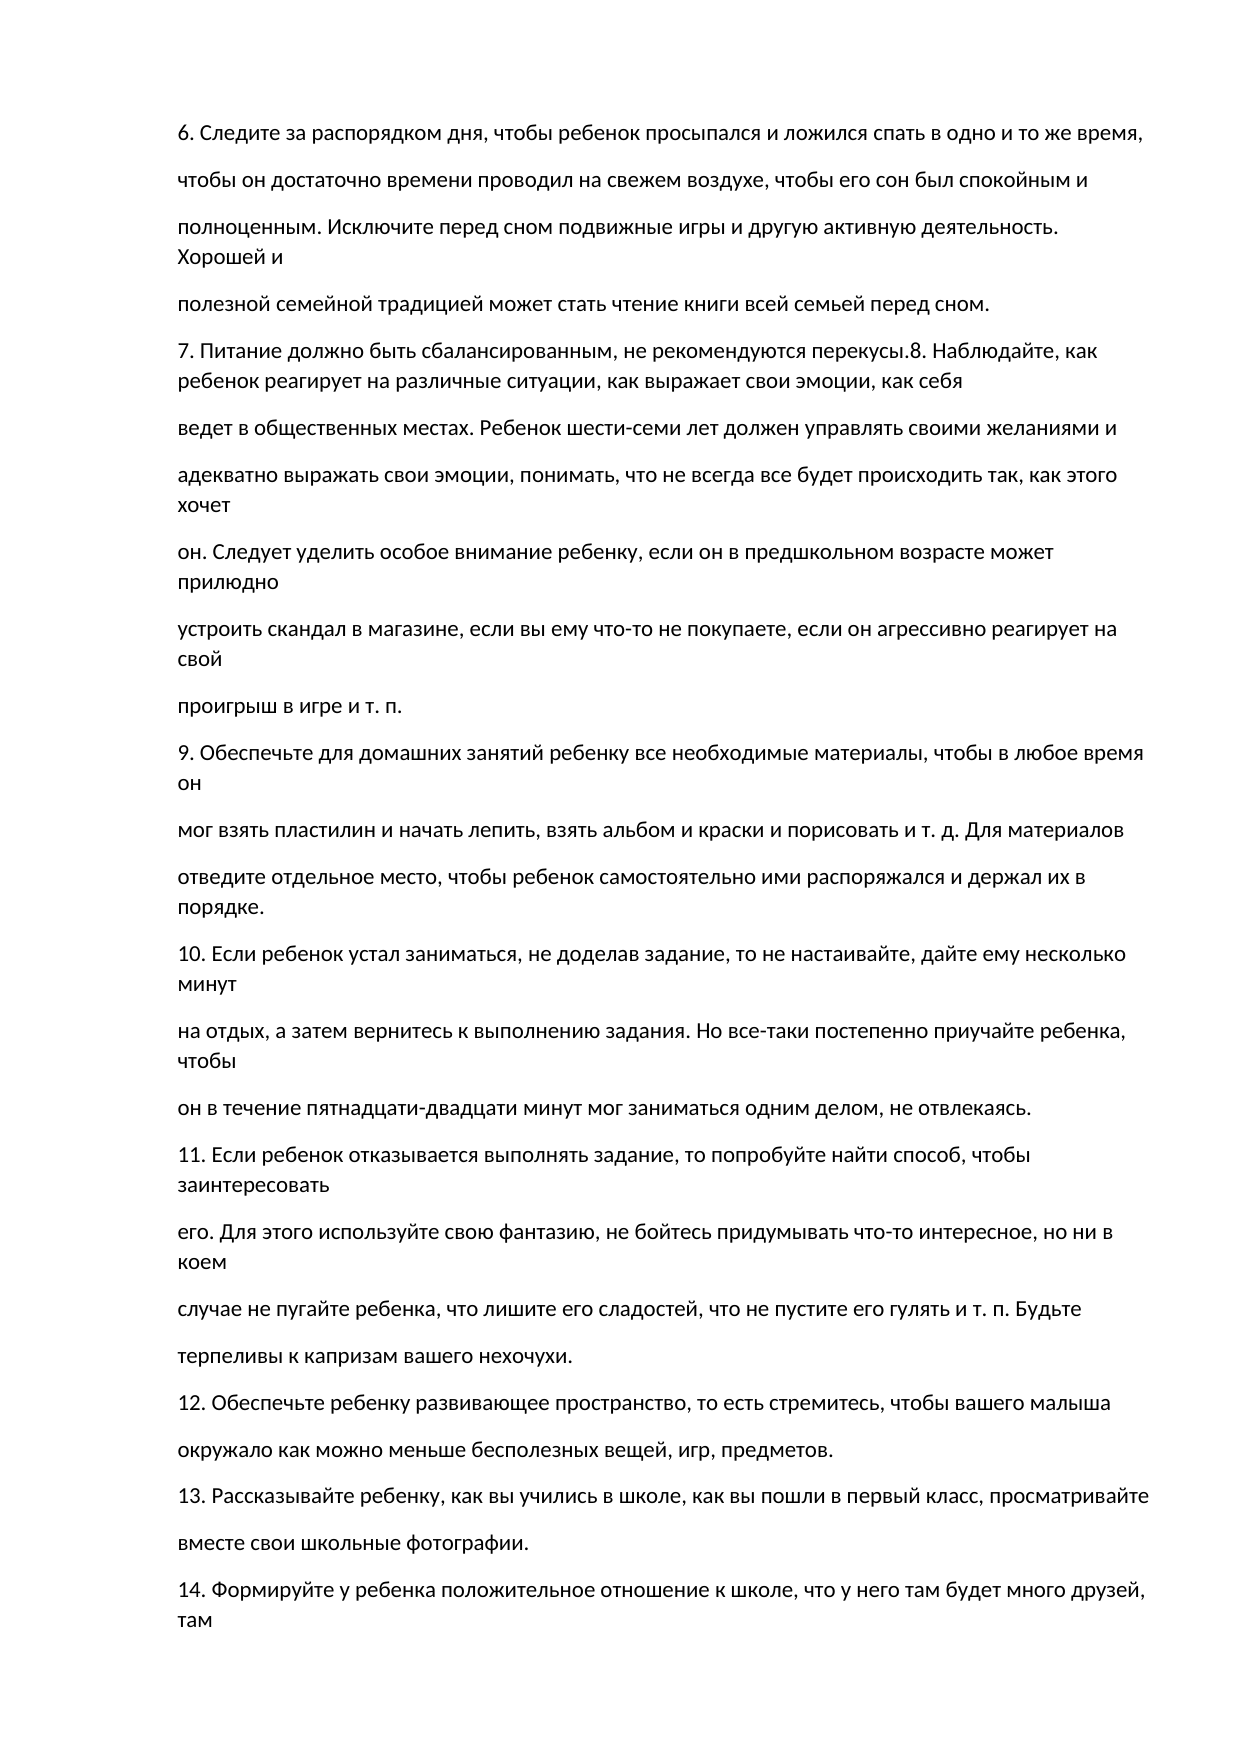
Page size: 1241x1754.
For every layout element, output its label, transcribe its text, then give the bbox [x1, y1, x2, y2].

text 7. Питание должно быть сбалансированным, не рекомендуются перекусы.8. Наблюдайте, как ребенок реагирует на различные ситуации, как выражает свои эмоции, как себя [177, 336, 1152, 394]
text ведет в общественных местах. Ребенок шести-семи лет должен управлять своими желаниями и [177, 413, 1152, 441]
text полноценным. Исключите перед сном подвижные игры и другую активную деятельность. Хорошей и [177, 212, 1152, 270]
text на отдых, а затем вернитесь к выполнению задания. Но все-таки постепенно приучайте ребенка, чтобы [177, 1016, 1152, 1074]
text полезной семейной традицией может стать чтение книги всей семьей перед сном. [177, 289, 1152, 317]
text 6. Следите за распорядком дня, чтобы ребенок просыпался и ложился спать в одно и то же время, [177, 118, 1152, 146]
text 13. Рассказывайте ребенку, как вы учились в школе, как вы пошли в первый класс, просматривайте [177, 1482, 1152, 1510]
text его. Для этого используйте свою фантазию, не бойтесь придумывать что-то интересное, но ни в коем [177, 1217, 1152, 1275]
text 11. Если ребенок отказывается выполнять задание, то попробуйте найти способ, чтобы заинтересовать [177, 1140, 1152, 1198]
text вместе свои школьные фотографии. [177, 1528, 1152, 1557]
text окружало как можно меньше бесполезных вещей, игр, предметов. [177, 1435, 1152, 1463]
text отведите отдельное место, чтобы ребенок самостоятельно ими распоряжался и держал их в порядке. [177, 862, 1152, 920]
text 10. Если ребенок устал заниматься, не доделав задание, то не настаивайте, дайте ему несколько минут [177, 939, 1152, 997]
text 12. Обеспечьте ребенку развивающее пространство, то есть стремитесь, чтобы вашего малыша [177, 1388, 1152, 1416]
text он в течение пятнадцати-двадцати минут мог заниматься одним делом, не отвлекаясь. [177, 1093, 1152, 1121]
text он. Следует уделить особое внимание ребенку, если он в предшкольном возрасте может прилюдно [177, 537, 1152, 595]
text 14. Формируйте у ребенка положительное отношение к школе, что у него там будет много друзей, там [177, 1575, 1152, 1634]
text проигрыш в игре и т. п. [177, 691, 1152, 719]
text терпеливы к капризам вашего нехочухи. [177, 1341, 1152, 1369]
text чтобы он достаточно времени проводил на свежем воздухе, чтобы его сон был спокойным и [177, 165, 1152, 193]
text 9. Обеспечьте для домашних занятий ребенку все необходимые материалы, чтобы в любое время он [177, 738, 1152, 796]
text случае не пугайте ребенка, что лишите его сладостей, что не пустите его гулять и т. п. Будьте [177, 1294, 1152, 1322]
text мог взять пластилин и начать лепить, взять альбом и краски и порисовать и т. д. Для материалов [177, 815, 1152, 843]
text устроить скандал в магазине, если вы ему что-то не покупаете, если он агрессивно реагирует на свой [177, 614, 1152, 672]
text адекватно выражать свои эмоции, понимать, что не всегда все будет происходить так, как этого хочет [177, 460, 1152, 518]
